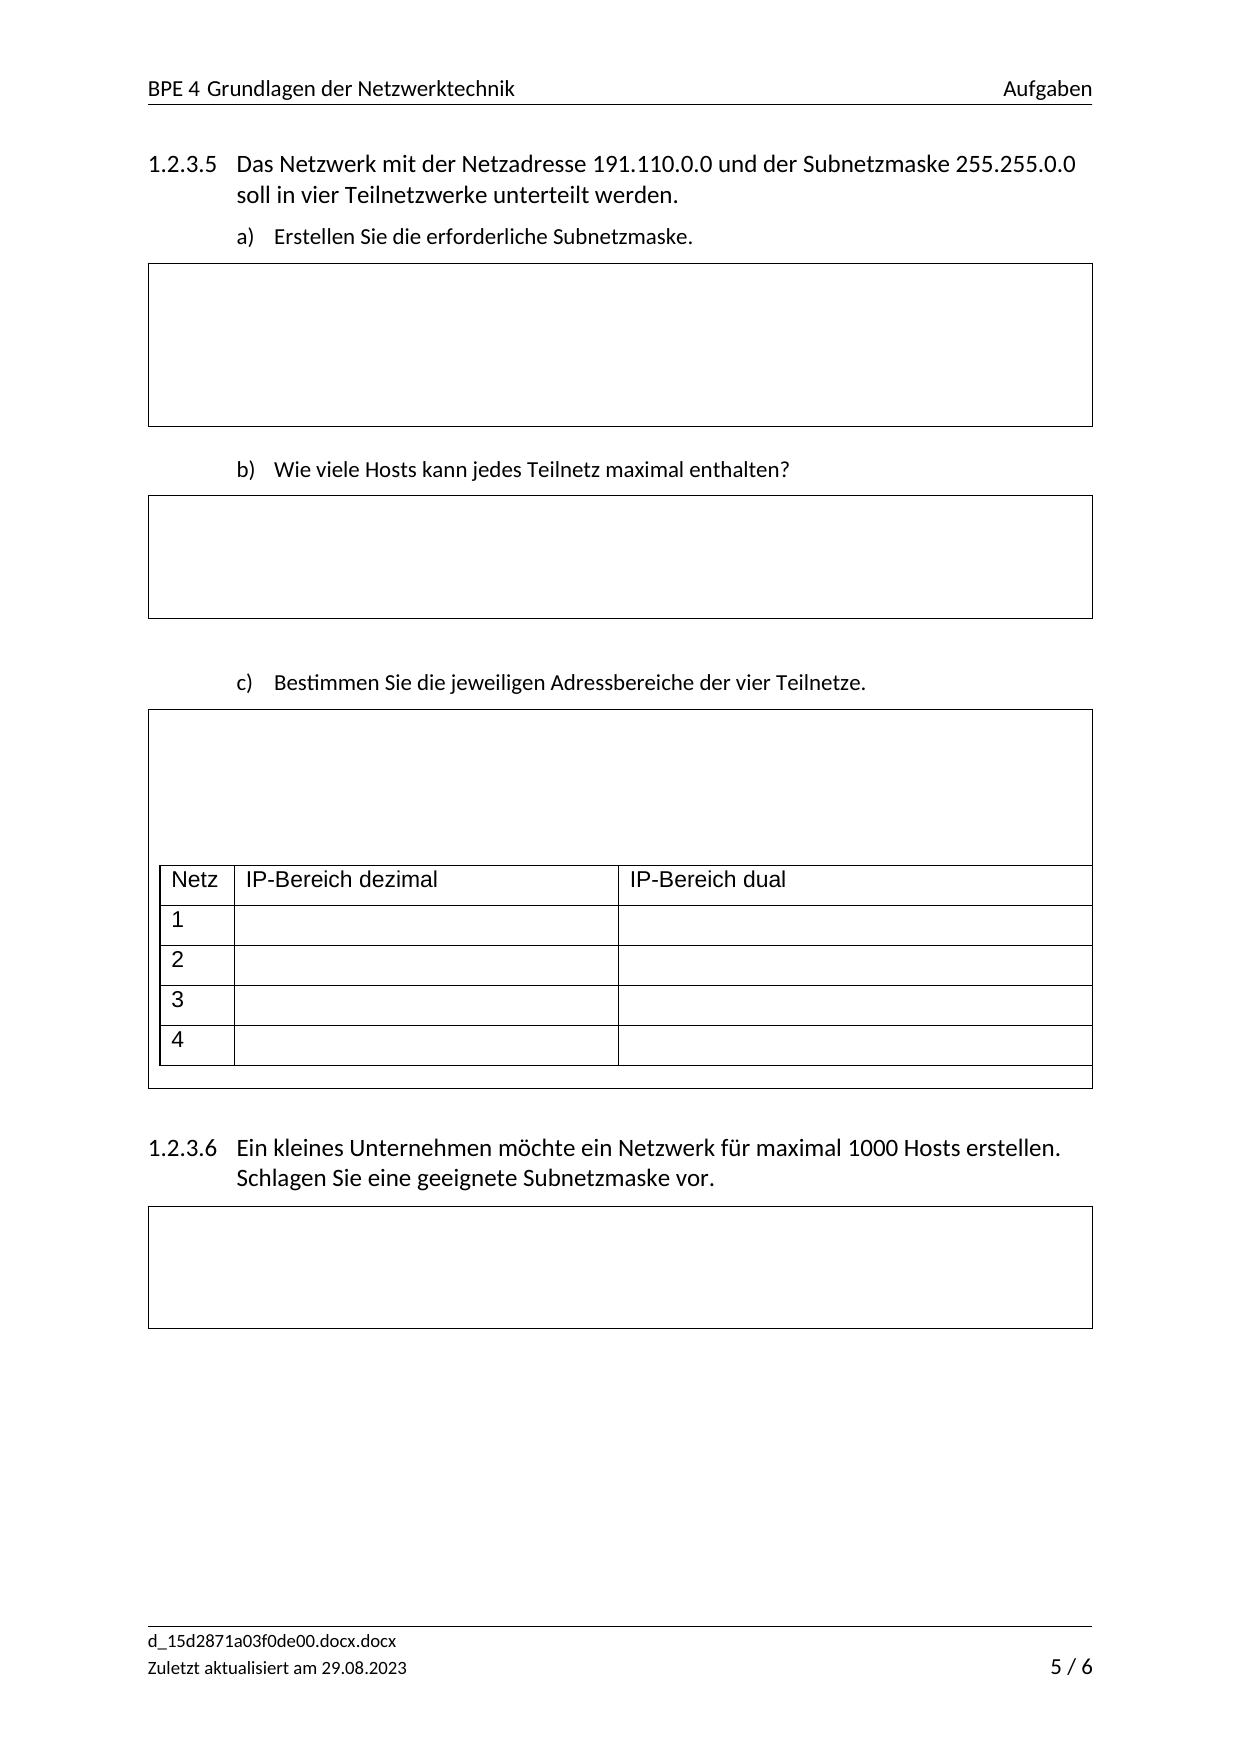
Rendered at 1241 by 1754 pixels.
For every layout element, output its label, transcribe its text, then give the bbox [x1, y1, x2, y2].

list Bestimmen Sie die jeweiligen Adressbereiche der vier Teilnetze. [236, 668, 1092, 696]
list Erstellen Sie die erforderliche Subnetzmaske. [236, 222, 1092, 250]
table_header [149, 496, 1092, 618]
list Wie viele Hosts kann jedes Teilnetz maximal enthalten? [236, 455, 1092, 483]
subtitle 1.2.3.6 Ein kleines Unternehmen möchte ein Netzwerk für maximal 1000 Hosts erstellen. Schlagen Sie eine geeignete Subnetzmaske vor. [148, 1132, 1092, 1193]
table_header [149, 264, 1092, 426]
subtitle 1.2.3.5 Das Netzwerk mit der Netzadresse 191.110.0.0 und der Subnetzmaske 255.255.0.0 soll in vier Teilnetzwerke unterteilt werden. [148, 149, 1092, 210]
table_header [149, 1207, 1092, 1328]
table_header [149, 710, 1092, 1088]
